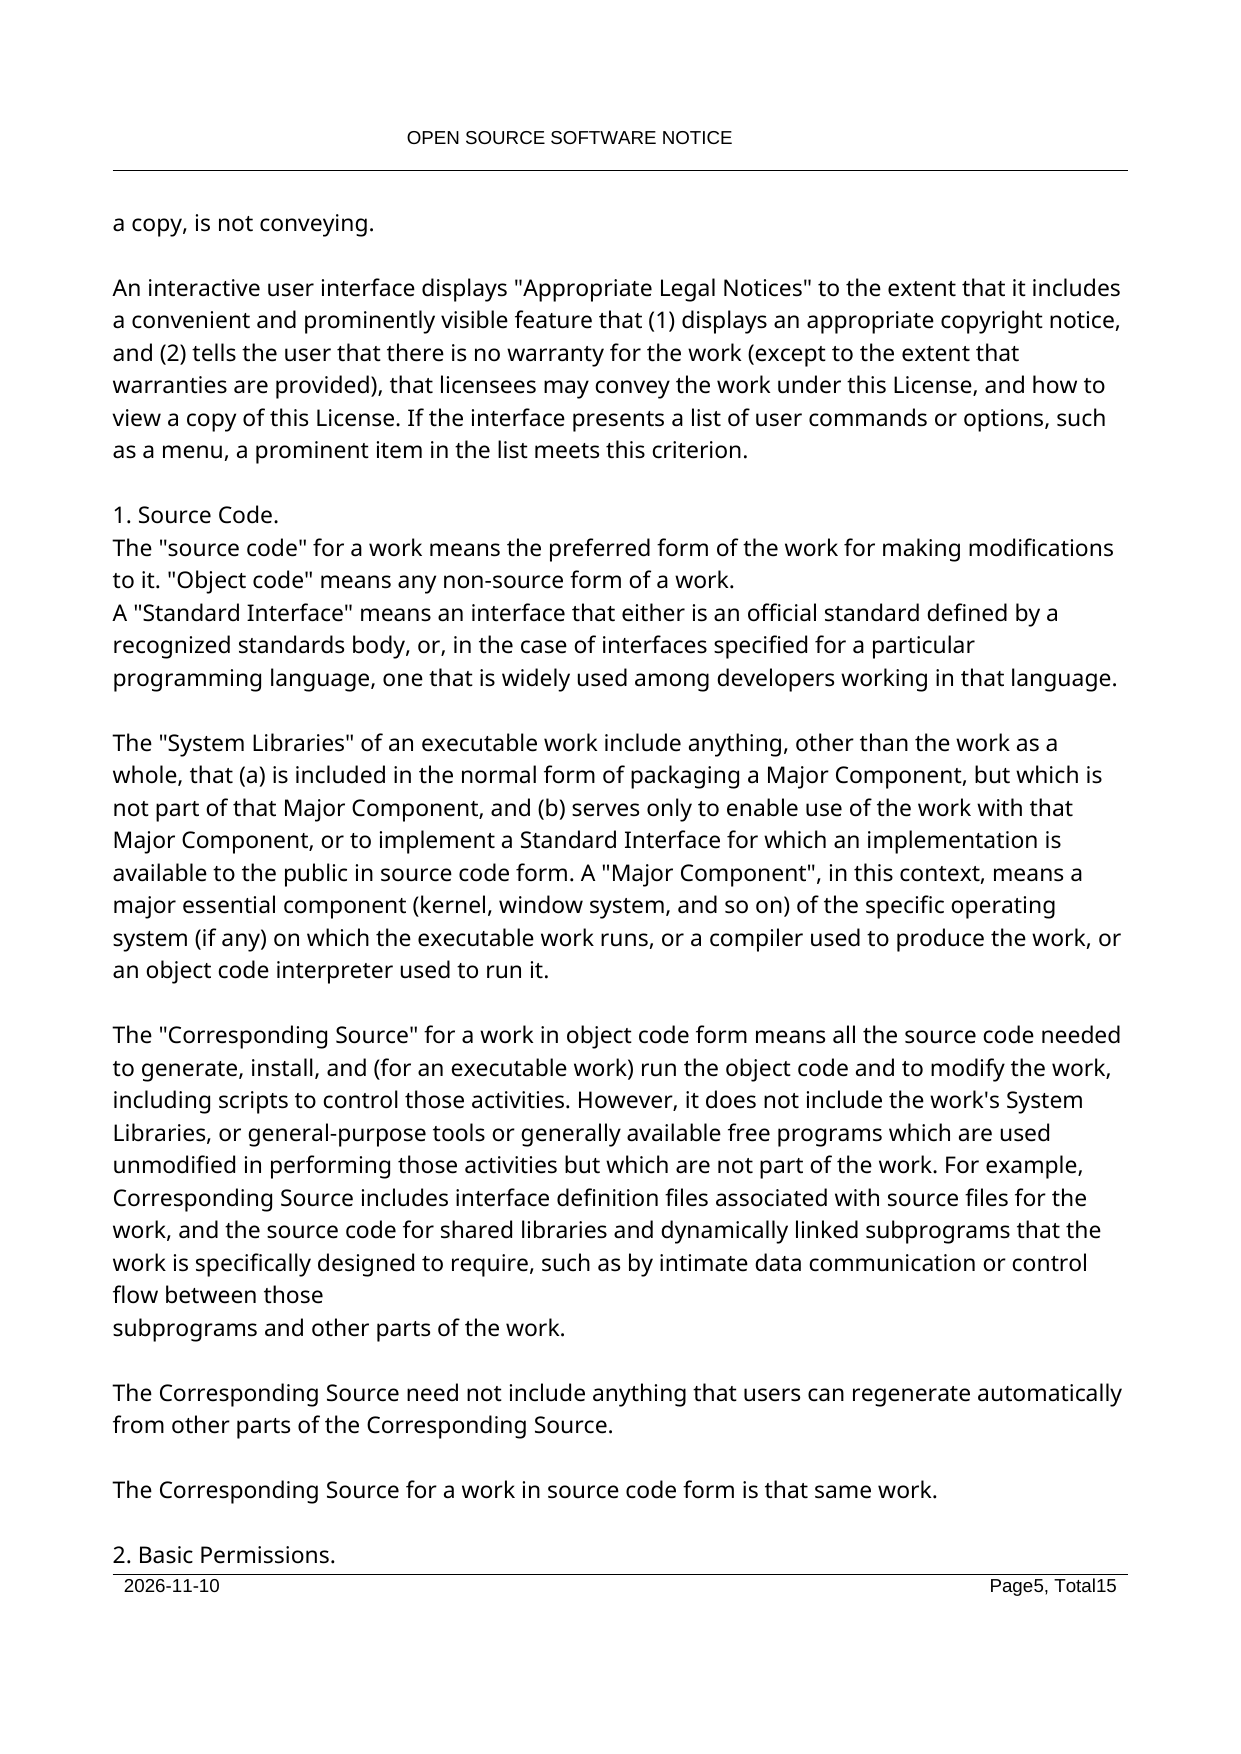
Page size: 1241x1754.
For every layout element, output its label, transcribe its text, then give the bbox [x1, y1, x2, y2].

text A "Standard Interface" means an interface that either is an official standard defined by a recognized standards body, or, in the case of interfaces specified for a particular programming language, one that is widely used among developers working in that language. [112, 596, 1128, 694]
text The "System Libraries" of an executable work include anything, other than the work as a whole, that (a) is included in the normal form of packaging a Major Component, but which is not part of that Major Component, and (b) serves only to enable use of the work with that Major Component, or to implement a Standard Interface for which an implementation is available to the public in source code form. A "Major Component", in this context, means a major essential component (kernel, window system, and so on) of the specific operating system (if any) on which the executable work runs, or a compiler used to produce the work, or an object code interpreter used to run it. [112, 726, 1128, 986]
text The Corresponding Source for a work in source code form is that same work. [112, 1474, 1128, 1506]
text The Corresponding Source need not include anything that users can regenerate automatically from other parts of the Corresponding Source. [112, 1376, 1128, 1441]
text An interactive user interface displays "Appropriate Legal Notices" to the extent that it includes a convenient and prominently visible feature that (1) displays an appropriate copyright notice, and (2) tells the user that there is no warranty for the work (except to the extent that warranties are provided), that licensees may convey the work under this License, and how to view a copy of this License. If the interface presents a list of user commands or options, such as a menu, a prominent item in the list meets this criterion. [112, 271, 1128, 466]
text subprograms and other parts of the work. [112, 1311, 1128, 1344]
text The "Corresponding Source" for a work in object code form means all the source code needed to generate, install, and (for an executable work) run the object code and to modify the work, including scripts to control those activities. However, it does not include the work's System Libraries, or general-purpose tools or generally available free programs which are used unmodified in performing those activities but which are not part of the work. For example, Corresponding Source includes interface definition files associated with source files for the work, and the source code for shared libraries and dynamically linked subprograms that the work is specifically designed to require, such as by intimate data communication or control flow between those [112, 1019, 1128, 1311]
text 1. Source Code. [112, 499, 1128, 531]
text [112, 206, 1128, 239]
text The "source code" for a work means the preferred form of the work for making modifications to it. "Object code" means any non-source form of a work. [112, 531, 1128, 596]
text 2. Basic Permissions. [112, 1539, 1128, 1571]
